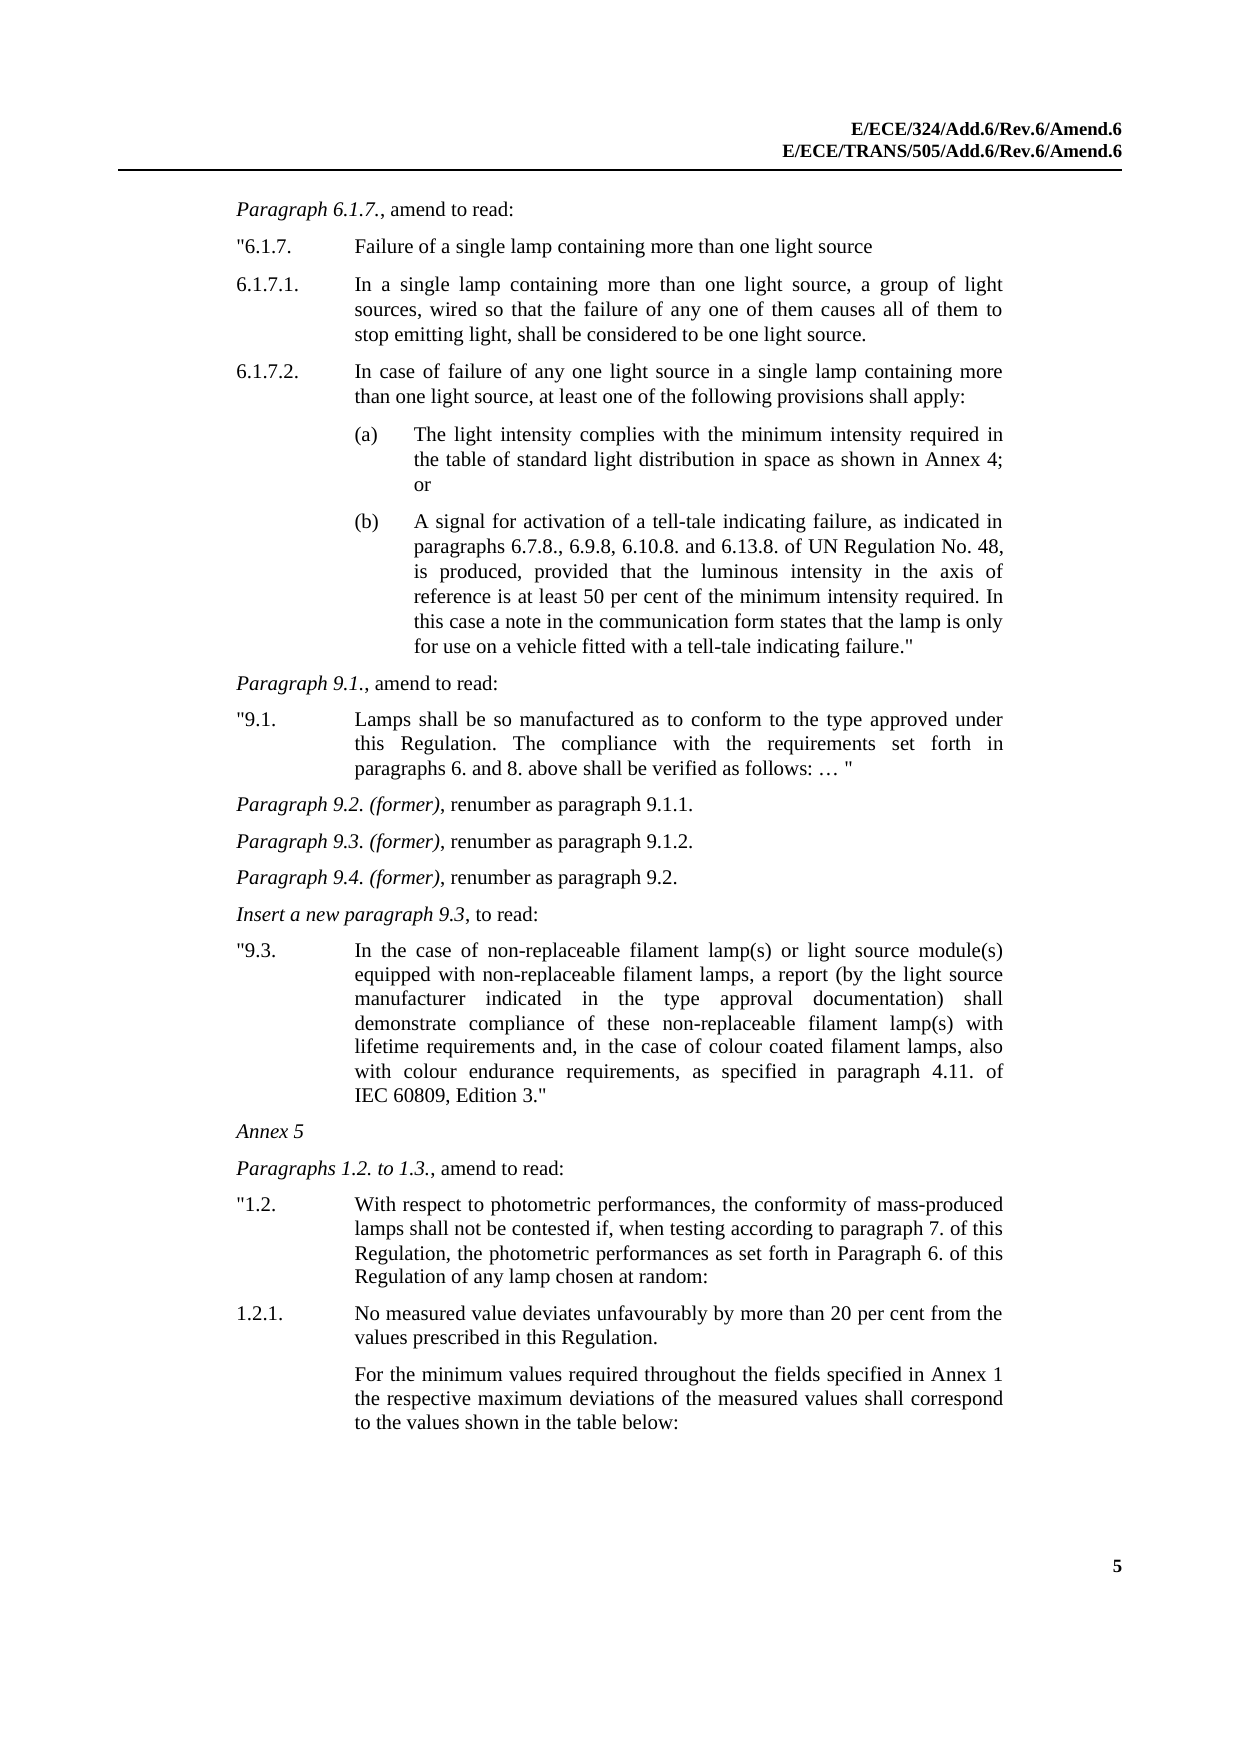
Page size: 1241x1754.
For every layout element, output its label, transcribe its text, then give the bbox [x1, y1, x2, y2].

text "6.1.7. Failure of a single lamp containing more than one light source [236, 233, 1004, 258]
text 6.1.7.1. In a single lamp containing more than one light source, a group of light sources, wired so that the failure of any one of them causes all of them to stop emitting light, shall be considered to be one light source. [236, 271, 1004, 346]
text Paragraph 9.2. (former), renumber as paragraph 9.1.1. [236, 792, 1004, 816]
text Paragraph 9.4. (former), renumber as paragraph 9.2. [236, 865, 1004, 889]
text Paragraph 9.3. (former), renumber as paragraph 9.1.2. [236, 828, 1004, 853]
text Insert a new paragraph 9.3, to read: [236, 902, 1004, 926]
text 1.2.1. No measured value deviates unfavourably by more than 20 per cent from the values prescribed in this Regulation. [236, 1301, 1004, 1349]
text For the minimum values required throughout the fields specified in Annex 1 the respective maximum deviations of the measured values shall correspond to the values shown in the table below: [354, 1362, 1004, 1434]
text "9.3. In the case of non-replaceable filament lamp(s) or light source module(s) equipped with non-replaceable filament lamps, a report (by the light source manufacturer indicated in the type approval documentation) shall demonstrate compliance of these non-replaceable filament lamp(s) with lifetime requirements and, in the case of colour coated filament lamps, also with colour endurance requirements, as specified in paragraph 4.11. of IEC 60809, Edition 3." [236, 938, 1004, 1107]
text Paragraph 9.1., amend to read: [236, 671, 1004, 695]
text "1.2. With respect to photometric performances, the conformity of mass-produced lamps shall not be contested if, when testing according to paragraph 7. of this Regulation, the photometric performances as set forth in Paragraph 6. of this Regulation of any lamp chosen at random: [236, 1192, 1004, 1288]
text Paragraph 6.1.7., amend to read: [236, 196, 1004, 221]
text Paragraphs 1.2. to 1.3., amend to read: [236, 1156, 1004, 1180]
text "9.1. Lamps shall be so manufactured as to conform to the type approved under this Regulation. The compliance with the requirements set forth in paragraphs 6. and 8. above shall be verified as follows: … " [236, 707, 1004, 779]
text 6.1.7.2. In case of failure of any one light source in a single lamp containing more than one light source, at least one of the following provisions shall apply: [236, 358, 1004, 408]
text (a) The light intensity complies with the minimum intensity required in the table of standard light distribution in space as shown in Annex 4; or [354, 421, 1004, 496]
text Annex 5 [236, 1119, 1004, 1143]
text (b) A signal for activation of a tell-tale indicating failure, as indicated in paragraphs 6.7.8., 6.9.8, 6.10.8. and 6.13.8. of UN Regulation No. 48, is produced, provided that the luminous intensity in the axis of reference is at least 50 per cent of the minimum intensity required. In this case a note in the communication form states that the lamp is only for use on a vehicle fitted with a tell-tale indicating failure." [354, 508, 1004, 658]
